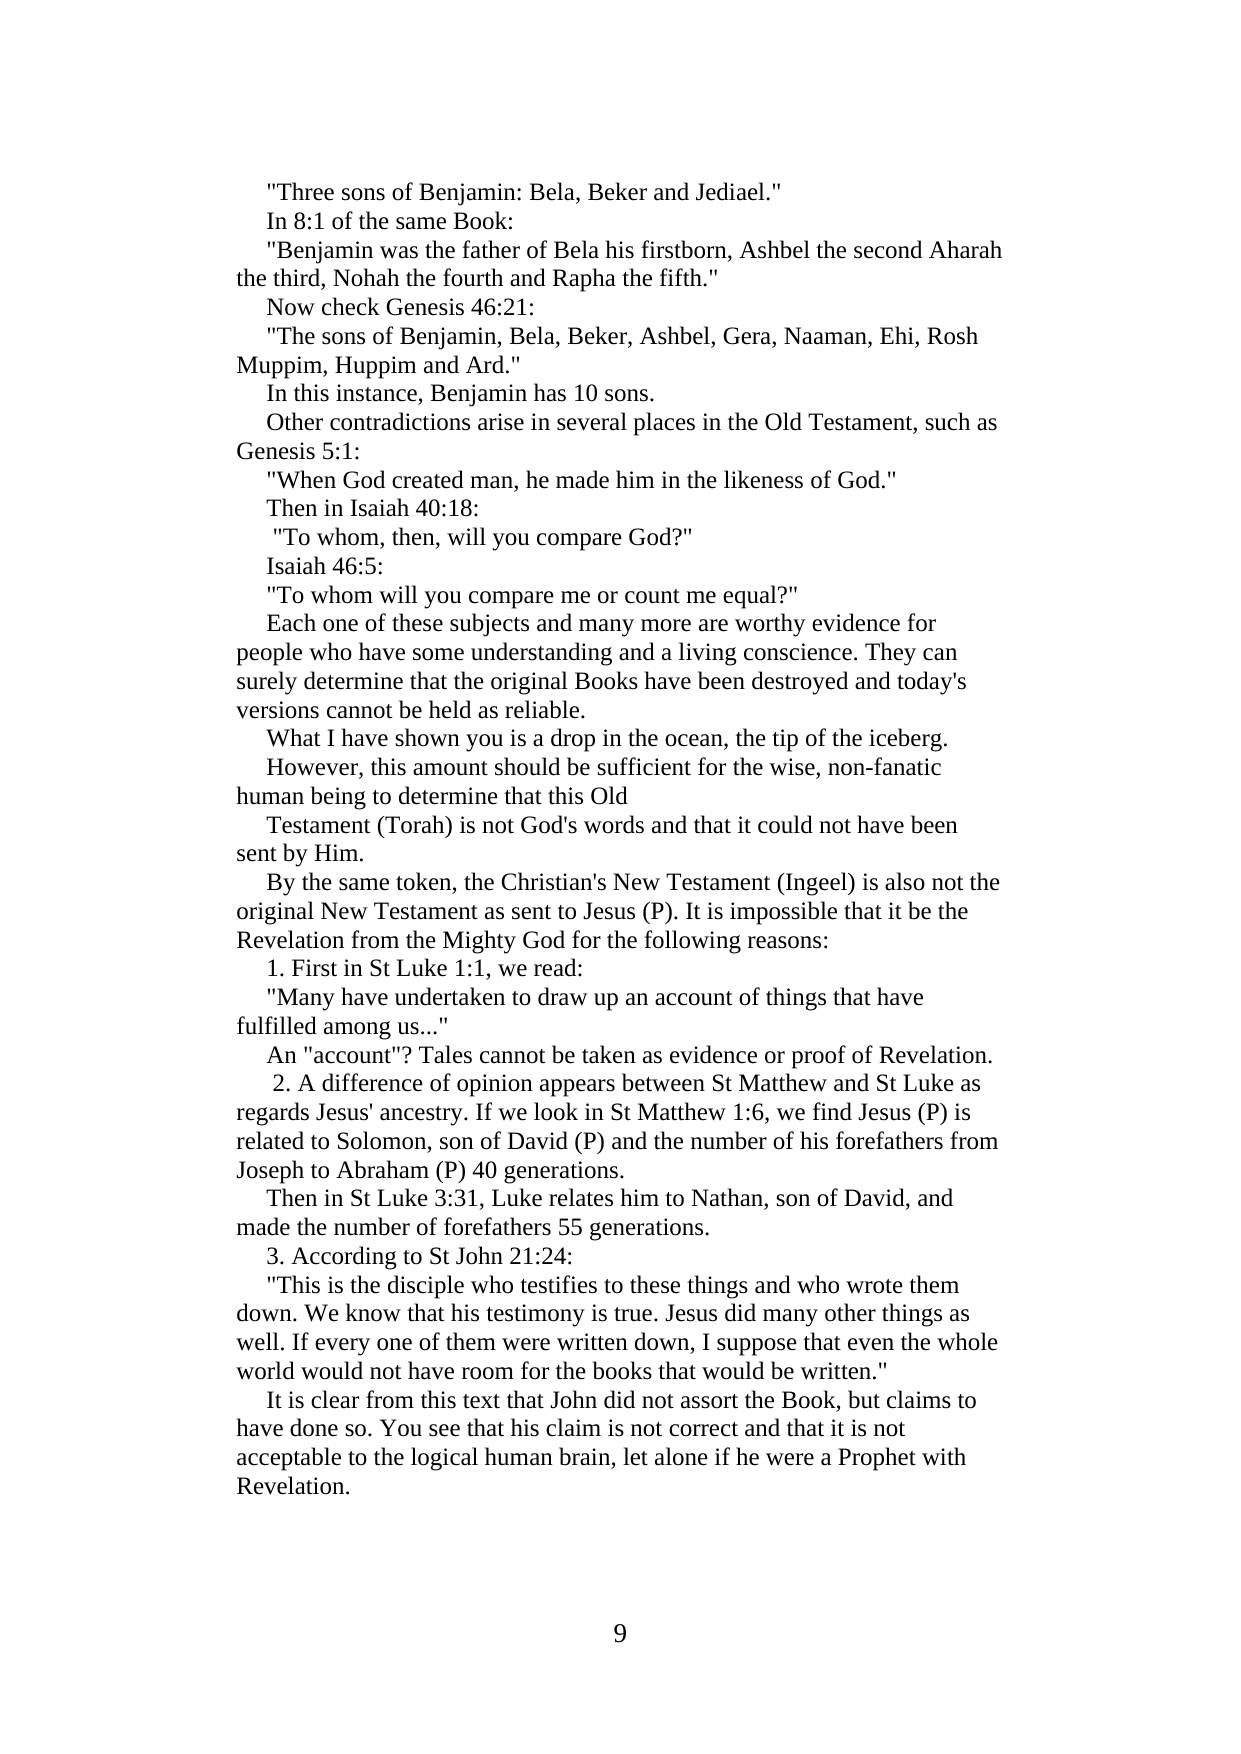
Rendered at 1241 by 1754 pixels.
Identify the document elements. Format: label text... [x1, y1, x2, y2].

text An "account"? Tales cannot be taken as evidence or proof of Revelation. [236, 1040, 1004, 1068]
text 2. A difference of opinion appears between St Matthew and St Luke as regards Jesus' ancestry. If we look in St Matthew 1:6, we find Jesus (P) is related to Solomon, son of David (P) and the number of his forefathers from Joseph to Abraham (P) 40 generations. [236, 1068, 1004, 1183]
text "To whom will you compare me or count me equal?" [236, 580, 1004, 608]
text 3. According to St John 21:24: [236, 1241, 1004, 1270]
text "The sons of Benjamin, Bela, Beker, Ashbel, Gera, Naaman, Ehi, Rosh Muppim, Huppim and Ard." [236, 321, 1004, 378]
text Each one of these subjects and many more are worthy evidence for people who have some understanding and a living conscience. They can surely determine that the original Books have been destroyed and today's versions cannot be held as reliable. [236, 608, 1004, 723]
text "Three sons of Benjamin: Bela, Beker and Jediael." [236, 177, 1004, 206]
text "Benjamin was the father of Bela his firstborn, Ashbel the second Aharah the third, Nohah the fourth and Rapha the fifth." [236, 235, 1004, 292]
text 1. First in St Luke 1:1, we read: [236, 953, 1004, 982]
text It is clear from this text that John did not assort the Book, but claims to have done so. You see that his claim is not correct and that it is not acceptable to the logical human brain, let alone if he were a Prophet with Revelation. [236, 1385, 1004, 1500]
text "To whom, then, will you compare God?" [236, 522, 1004, 551]
text Isaiah 46:5: [236, 551, 1004, 580]
text Then in Isaiah 40:18: [236, 493, 1004, 522]
text Then in St Luke 3:31, Luke relates him to Nathan, son of David, and made the number of forefathers 55 generations. [236, 1183, 1004, 1241]
text "Many have undertaken to draw up an account of things that have fulfilled among us..." [236, 982, 1004, 1040]
text In this instance, Benjamin has 10 sons. [236, 378, 1004, 407]
text What I have shown you is a drop in the ocean, the tip of the iceberg. [236, 723, 1004, 752]
text Other contradictions arise in several places in the Old Testament, such as Genesis 5:1: [236, 407, 1004, 465]
text "This is the disciple who testifies to these things and who wrote them down. We know that his testimony is true. Jesus did many other things as well. If every one of them were written down, I suppose that even the whole world would not have room for the books that would be written." [236, 1270, 1004, 1385]
text By the same token, the Christian's New Testament (Ingeel) is also not the original New Testament as sent to Jesus (P). It is impossible that it be the Revelation from the Mighty God for the following reasons: [236, 867, 1004, 953]
text Testament (Torah) is not God's words and that it could not have been sent by Him. [236, 810, 1004, 867]
text In 8:1 of the same Book: [236, 206, 1004, 235]
text "When God created man, he made him in the likeness of God." [236, 465, 1004, 493]
text However, this amount should be sufficient for the wise, non-fanatic human being to determine that this Old [236, 752, 1004, 810]
text Now check Genesis 46:21: [236, 292, 1004, 321]
